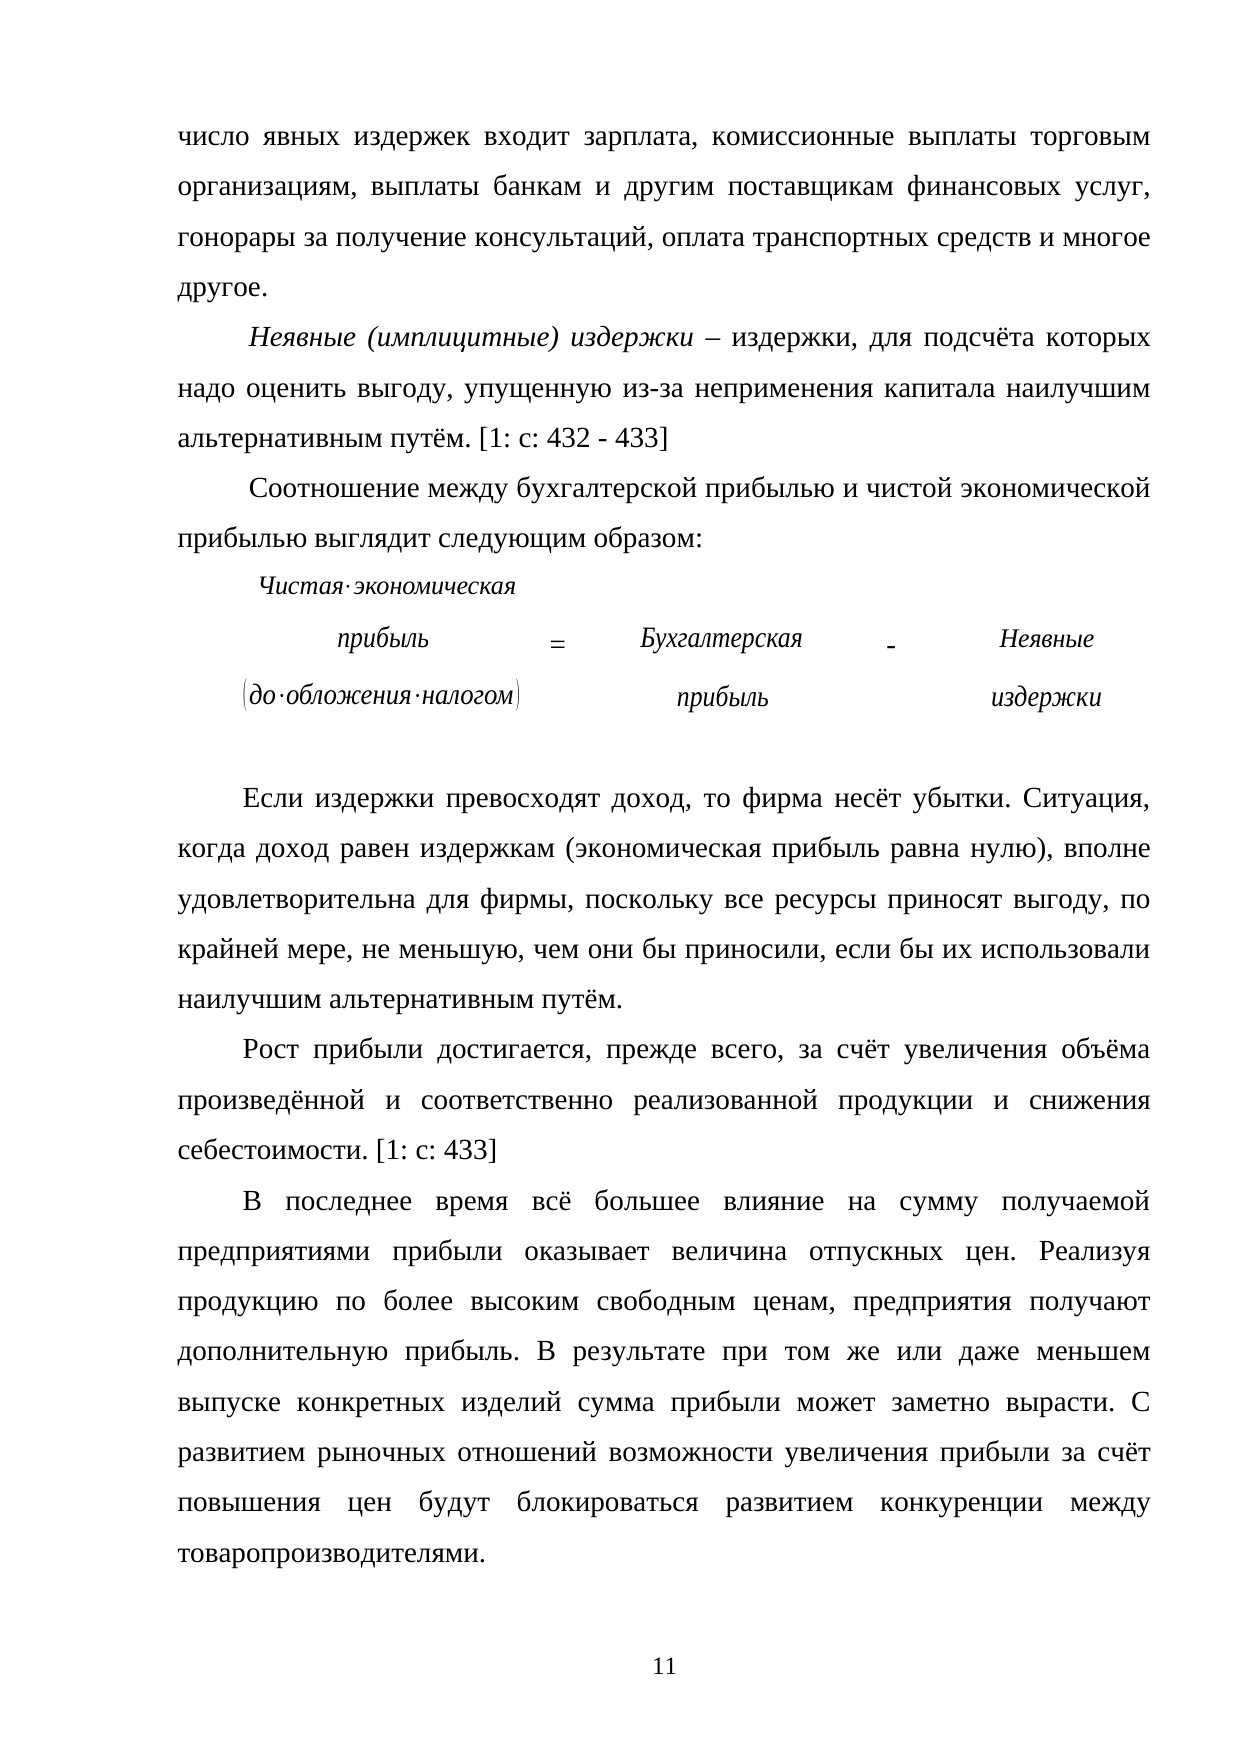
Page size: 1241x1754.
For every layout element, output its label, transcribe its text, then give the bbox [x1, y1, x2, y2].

text Рост прибыли достигается, прежде всего, за счёт увеличения объёма произведённой и соответственно реализованной продукции и снижения себестоимости. [1: с: 433] [177, 1032, 1152, 1166]
text = - [177, 621, 1152, 660]
text Неявные (имплицитные) издержки – издержки, для подсчёта которых надо оценить выгоду, упущенную из-за неприменения капитала наилучшим альтернативным путём. [1: с: 432 - 433] [177, 319, 1152, 453]
text Если издержки превосходят доход, то фирма несёт убытки. Ситуация, когда доход равен издержкам (экономическая прибыль равна нулю), вполне удовлетворительна для фирмы, поскольку все ресурсы приносят выгоду, по крайней мере, не меньшую, чем они бы приносили, если бы их использовали наилучшим альтернативным путём. [177, 780, 1152, 1015]
text В последнее время всё большее влияние на сумму получаемой предприятиями прибыли оказывает величина отпускных цен. Реализуя продукцию по более высоким свободным ценам, предприятия получают дополнительную прибыль. В результате при том же или даже меньшем выпуске конкретных изделий сумма прибыли может заметно вырасти. С развитием рыночных отношений возможности увеличения прибыли за счёт повышения цен будут блокироваться развитием конкуренции между товаропроизводителями. [177, 1183, 1152, 1568]
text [177, 118, 1152, 303]
text Соотношение между бухгалтерской прибылью и чистой экономической прибылью выглядит следующим образом: [177, 470, 1152, 554]
